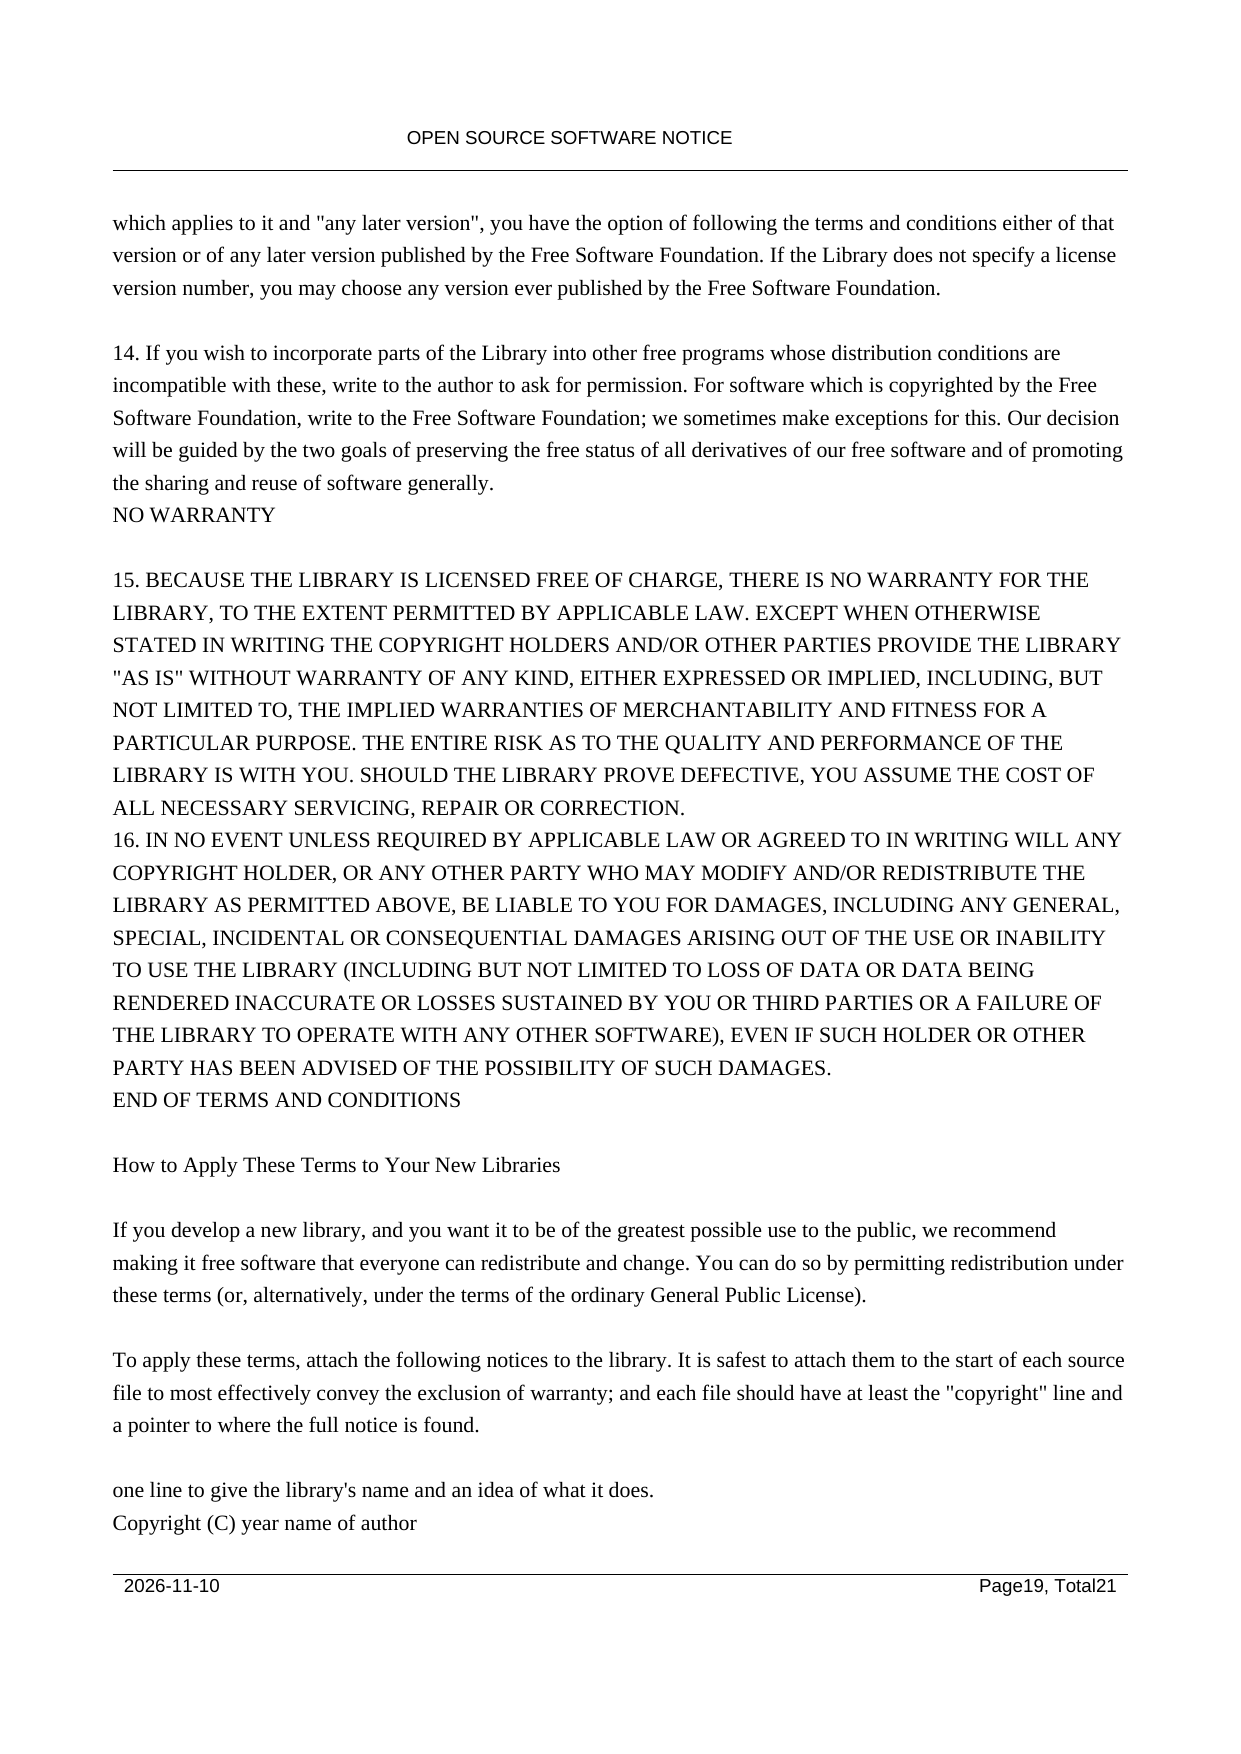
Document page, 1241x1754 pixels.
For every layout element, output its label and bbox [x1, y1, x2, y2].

text [112, 206, 1128, 1539]
